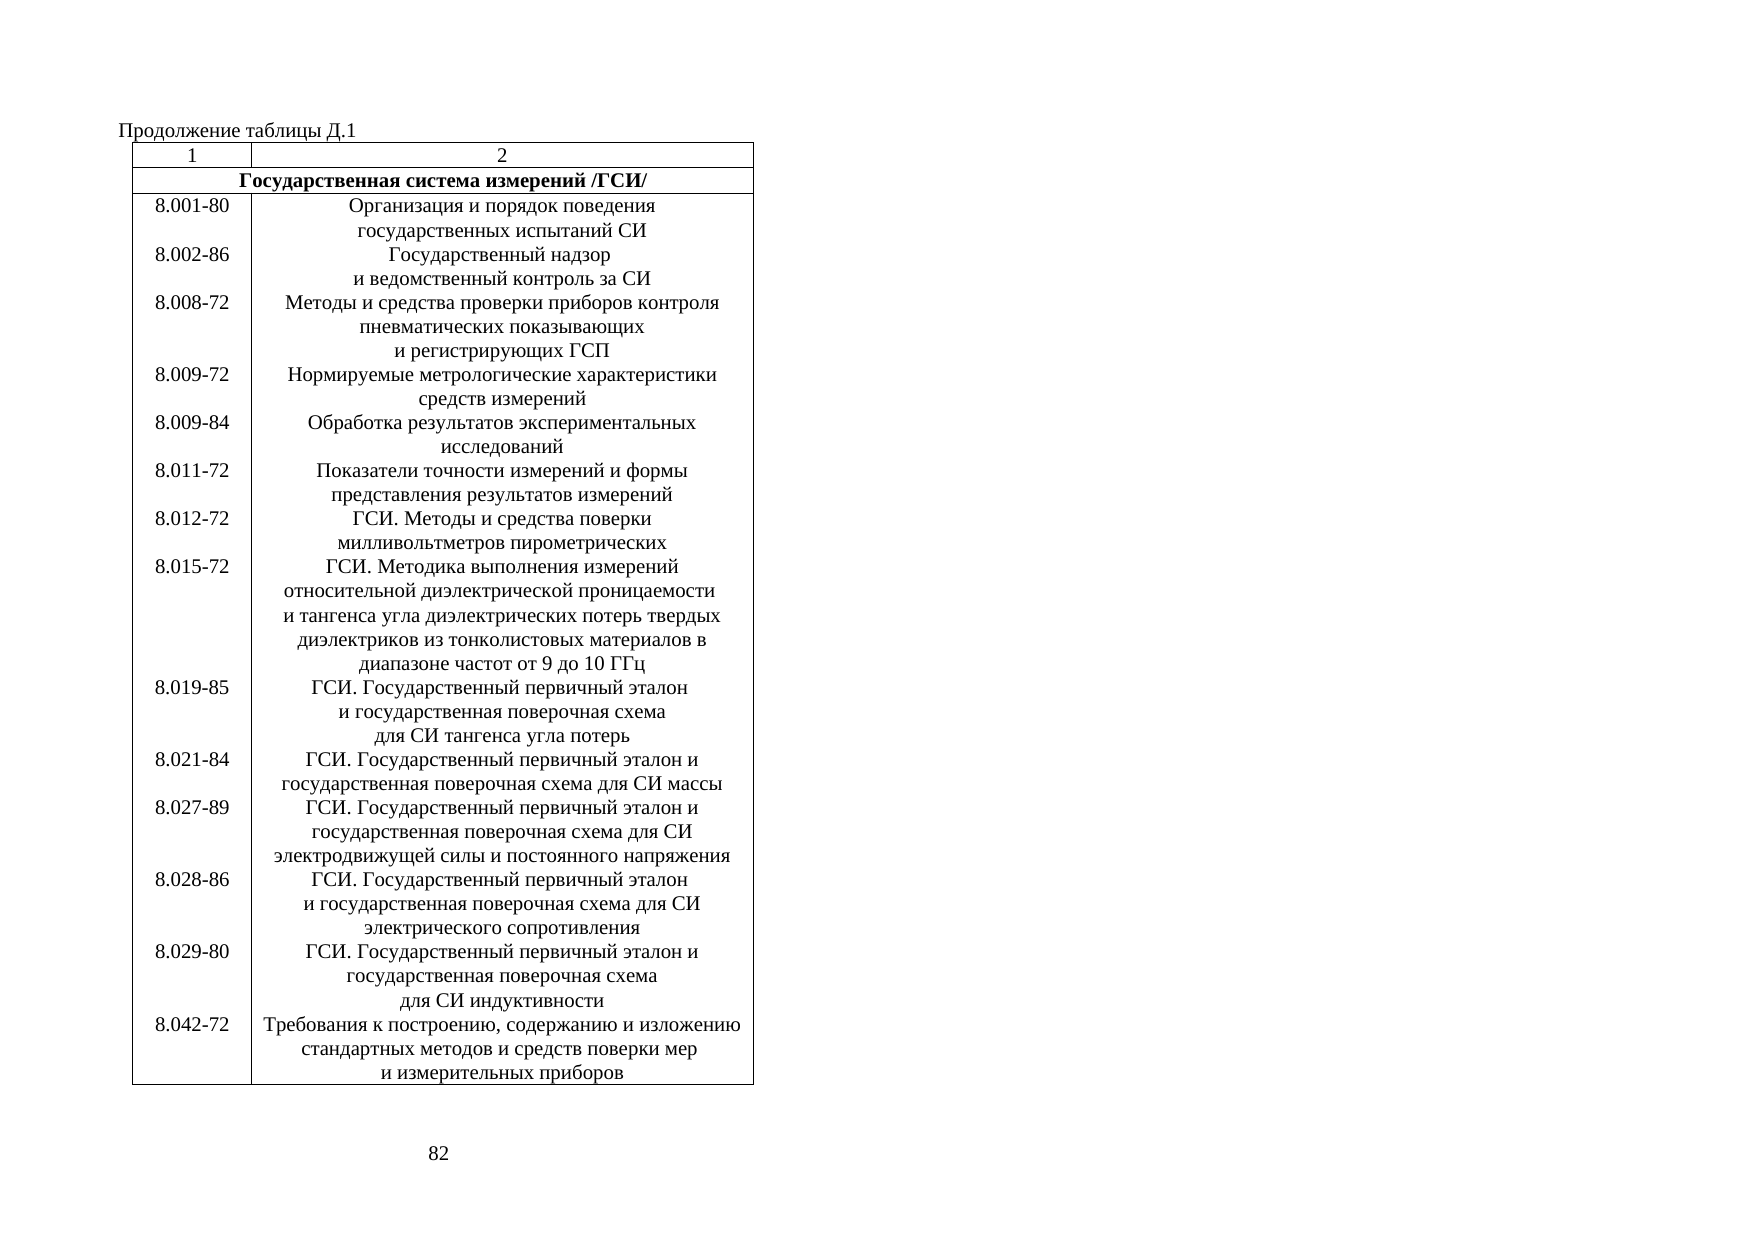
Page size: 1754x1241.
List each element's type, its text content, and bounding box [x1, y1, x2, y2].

table_cell Организация и порядок поведения государственных испытаний СИ Государственный надзор и ведомственный контроль за СИ Методы и средства проверки приборов контроля пневматических показывающих и регистрирующих ГСП Нормируемые метрологические характеристики средств измерений Обработка результатов экспериментальных исследований Показатели точности измерений и формы представления результатов измерений ГСИ. Методы и средства поверки милливольтметров пирометрических ГСИ. Методика выполнения измерений относительной диэлектрической проницаемости и тангенса угла диэлектрических потерь твердых диэлектриков из тонколистовых материалов в диапазоне частот от 9 до 10 ГГц ГСИ. Государственный первичный эталон и государственная поверочная схема для СИ тангенса угла потерь ГСИ. Государственный первичный эталон и государственная поверочная схема для СИ массы ГСИ. Государственный первичный эталон и государственная поверочная схема для СИ электродвижущей силы и постоянного напряжения ГСИ. Государственный первичный эталон и государственная поверочная схема для СИ электрического сопротивления ГСИ. Государственный первичный эталон и государственная поверочная схема для СИ индуктивности Требования к построению, содержанию и изложению стандартных методов и средств поверки мер и измерительных приборов [252, 194, 753, 1084]
table_cell 8.001-80 8.002-86 8.008-72 8.009-72 8.009-84 8.011-72 8.012-72 8.015-72 8.019-85 8.021-84 8.027-89 8.028-86 8.029-80 8.042-72 [133, 194, 251, 1084]
table_header 2 [252, 143, 753, 167]
text Продолжение таблицы Д.1 [118, 118, 759, 142]
table_cell Государственная система измерений /ГСИ/ [133, 168, 753, 192]
